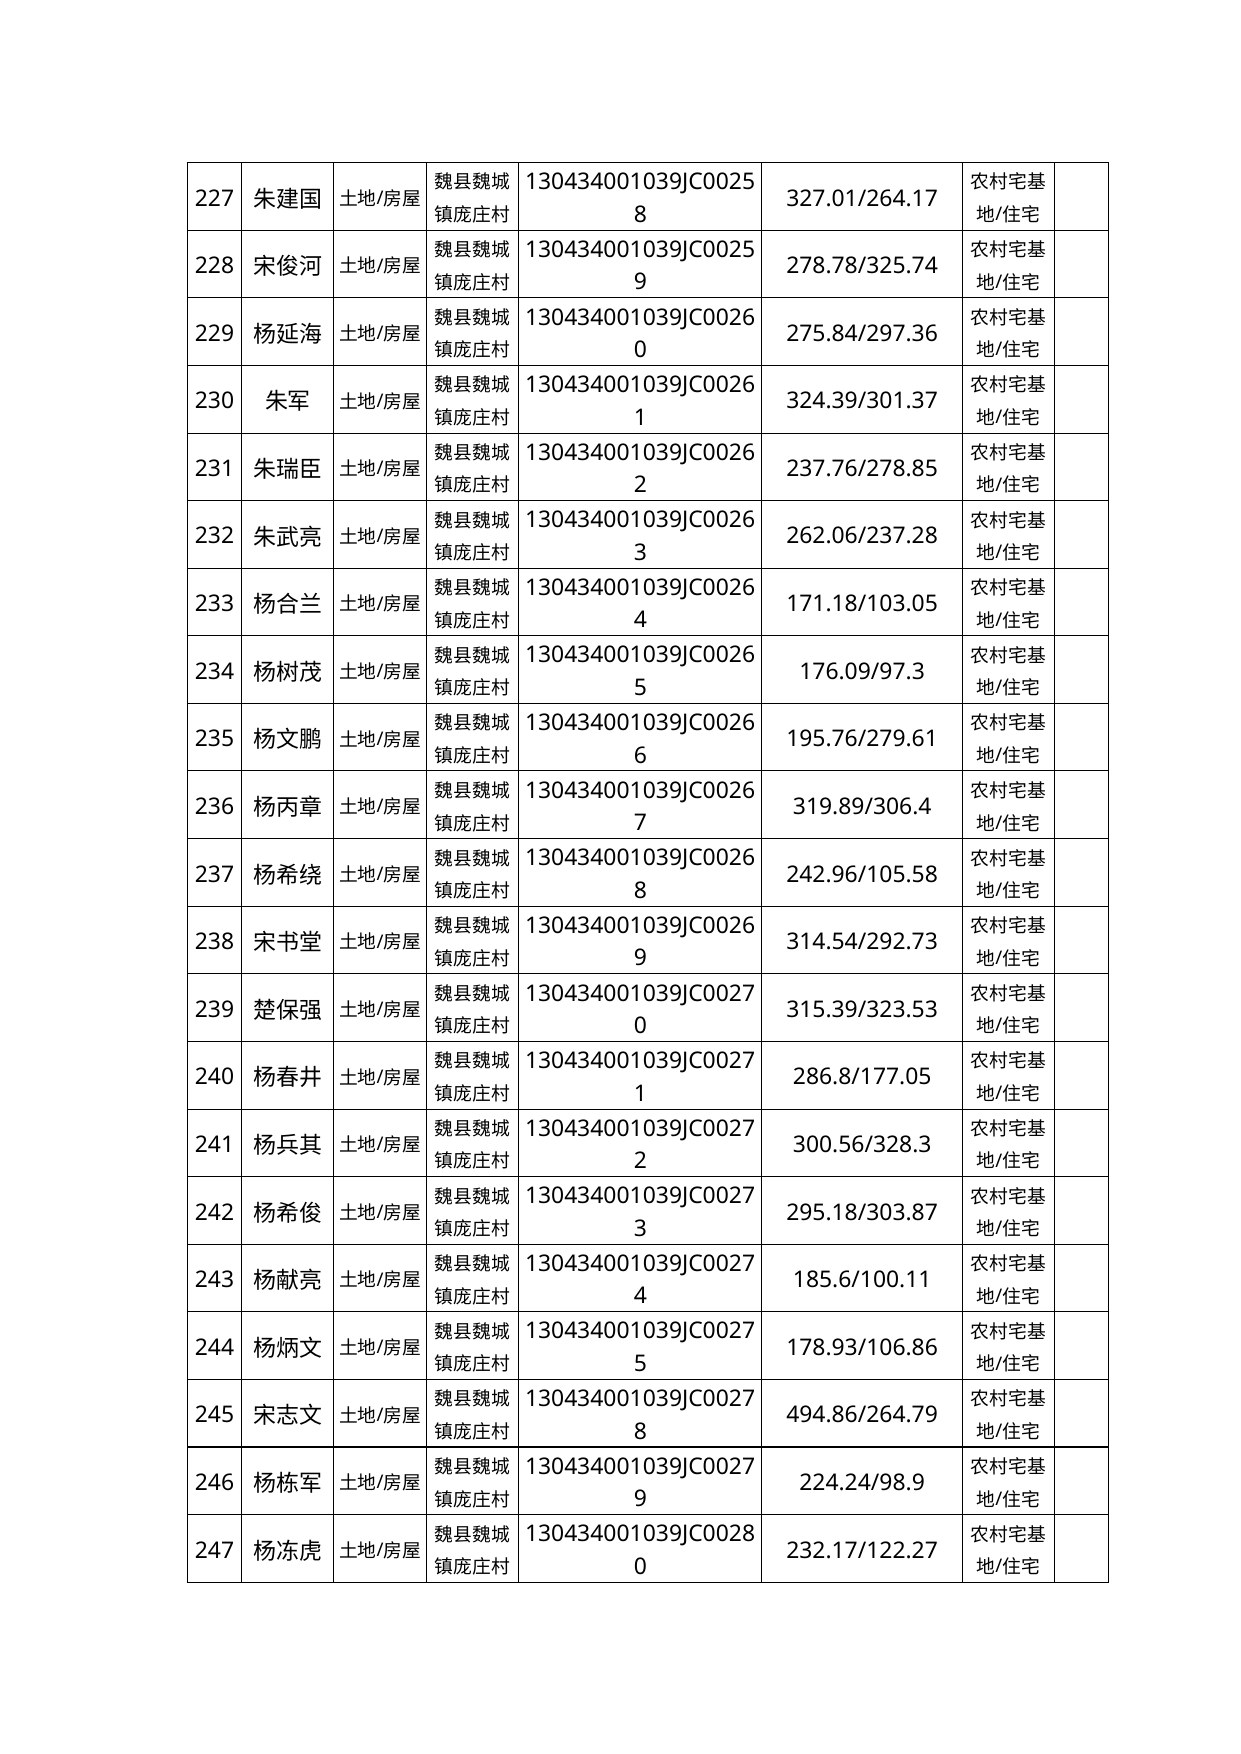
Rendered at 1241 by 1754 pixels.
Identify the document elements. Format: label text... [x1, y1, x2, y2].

table_cell [1055, 1380, 1108, 1446]
table_cell 195.76/279.61 [762, 704, 962, 770]
table_cell 224.24/98.9 [762, 1448, 962, 1514]
table_cell 魏县魏城镇庞庄村 [427, 1177, 518, 1244]
table_cell 土地/房屋 [334, 636, 426, 703]
table_cell 130434001039JC00273 [519, 1177, 761, 1244]
table_cell 魏县魏城镇庞庄村 [427, 771, 518, 838]
table_cell 魏县魏城镇庞庄村 [427, 974, 518, 1041]
table_cell [1055, 569, 1108, 635]
table_cell 130434001039JC00265 [519, 636, 761, 703]
table_cell 农村宅基地/住宅 [963, 366, 1054, 432]
table_cell 农村宅基地/住宅 [963, 1245, 1054, 1311]
table_cell 杨希俊 [242, 1177, 333, 1244]
table_cell [1055, 1312, 1108, 1379]
table_cell [1055, 298, 1108, 365]
table_cell 土地/房屋 [334, 298, 426, 365]
table_cell 土地/房屋 [334, 1312, 426, 1379]
table_cell 327.01/264.17 [762, 163, 962, 229]
table_cell 227 [188, 163, 241, 229]
table_cell 130434001039JC00258 [519, 163, 761, 229]
table_cell 杨合兰 [242, 569, 333, 635]
table_cell 魏县魏城镇庞庄村 [427, 298, 518, 365]
table_cell 130434001039JC00274 [519, 1245, 761, 1311]
table_cell 魏县魏城镇庞庄村 [427, 1312, 518, 1379]
table_cell 494.86/264.79 [762, 1380, 962, 1446]
table_cell 237 [188, 839, 241, 906]
table_cell 286.8/177.05 [762, 1042, 962, 1108]
table_cell 土地/房屋 [334, 163, 426, 229]
table_cell [1055, 1110, 1108, 1176]
table_cell 农村宅基地/住宅 [963, 1515, 1054, 1582]
table_cell 农村宅基地/住宅 [963, 771, 1054, 838]
table_cell 魏县魏城镇庞庄村 [427, 907, 518, 973]
table_cell 朱军 [242, 366, 333, 432]
table_cell 土地/房屋 [334, 974, 426, 1041]
table_cell [1055, 1042, 1108, 1108]
table_cell 土地/房屋 [334, 839, 426, 906]
table_cell [1055, 1177, 1108, 1244]
table_cell 土地/房屋 [334, 1245, 426, 1311]
table_cell 245 [188, 1380, 241, 1446]
table_cell [1055, 974, 1108, 1041]
table_cell 130434001039JC00266 [519, 704, 761, 770]
table_cell 130434001039JC00275 [519, 1312, 761, 1379]
table_cell 土地/房屋 [334, 771, 426, 838]
table_cell 130434001039JC00278 [519, 1380, 761, 1446]
table_cell [1055, 1448, 1108, 1514]
table_cell 295.18/303.87 [762, 1177, 962, 1244]
table_cell 农村宅基地/住宅 [963, 1312, 1054, 1379]
table_cell 土地/房屋 [334, 501, 426, 568]
table_cell [1055, 771, 1108, 838]
table_cell 262.06/237.28 [762, 501, 962, 568]
table_cell 魏县魏城镇庞庄村 [427, 366, 518, 432]
table_cell 魏县魏城镇庞庄村 [427, 231, 518, 297]
table_cell 130434001039JC00270 [519, 974, 761, 1041]
table_cell 农村宅基地/住宅 [963, 434, 1054, 500]
table_cell 杨延海 [242, 298, 333, 365]
table_cell 130434001039JC00267 [519, 771, 761, 838]
table_cell 239 [188, 974, 241, 1041]
table_cell 130434001039JC00268 [519, 839, 761, 906]
table_cell 土地/房屋 [334, 1515, 426, 1582]
table_cell 宋俊河 [242, 231, 333, 297]
table_cell 130434001039JC00269 [519, 907, 761, 973]
table_cell [1055, 163, 1108, 229]
table_cell 275.84/297.36 [762, 298, 962, 365]
table_cell [1055, 704, 1108, 770]
table_cell 土地/房屋 [334, 1110, 426, 1176]
table_cell 魏县魏城镇庞庄村 [427, 163, 518, 229]
table_cell 农村宅基地/住宅 [963, 1177, 1054, 1244]
table_cell 魏县魏城镇庞庄村 [427, 501, 518, 568]
table_cell 176.09/97.3 [762, 636, 962, 703]
table_cell 朱武亮 [242, 501, 333, 568]
table_cell 朱瑞臣 [242, 434, 333, 500]
table_cell [1055, 1245, 1108, 1311]
table_cell 237.76/278.85 [762, 434, 962, 500]
table_cell 315.39/323.53 [762, 974, 962, 1041]
table_cell 236 [188, 771, 241, 838]
table_cell 278.78/325.74 [762, 231, 962, 297]
table_cell [1055, 434, 1108, 500]
table_cell 魏县魏城镇庞庄村 [427, 1042, 518, 1108]
table_cell 农村宅基地/住宅 [963, 298, 1054, 365]
table_cell 农村宅基地/住宅 [963, 1380, 1054, 1446]
table_cell 魏县魏城镇庞庄村 [427, 1515, 518, 1582]
table_cell 魏县魏城镇庞庄村 [427, 569, 518, 635]
table_cell 130434001039JC00262 [519, 434, 761, 500]
table_cell 农村宅基地/住宅 [963, 907, 1054, 973]
table_cell 234 [188, 636, 241, 703]
table_cell 魏县魏城镇庞庄村 [427, 704, 518, 770]
table_cell 241 [188, 1110, 241, 1176]
table_cell 土地/房屋 [334, 704, 426, 770]
table_cell 238 [188, 907, 241, 973]
table_cell 130434001039JC00272 [519, 1110, 761, 1176]
table_cell 243 [188, 1245, 241, 1311]
table_cell 130434001039JC00259 [519, 231, 761, 297]
table_cell 农村宅基地/住宅 [963, 501, 1054, 568]
table_cell 228 [188, 231, 241, 297]
table_cell 300.56/328.3 [762, 1110, 962, 1176]
table_cell 130434001039JC00261 [519, 366, 761, 432]
table_cell [1055, 501, 1108, 568]
table_cell 235 [188, 704, 241, 770]
table_cell 130434001039JC00263 [519, 501, 761, 568]
table_cell 231 [188, 434, 241, 500]
table_cell 农村宅基地/住宅 [963, 1042, 1054, 1108]
table_cell 土地/房屋 [334, 434, 426, 500]
table_cell 楚保强 [242, 974, 333, 1041]
table_cell 朱建国 [242, 163, 333, 229]
table_cell 杨希绕 [242, 839, 333, 906]
table_cell 土地/房屋 [334, 1380, 426, 1446]
table_cell 农村宅基地/住宅 [963, 974, 1054, 1041]
table_cell 232 [188, 501, 241, 568]
table_cell 130434001039JC00271 [519, 1042, 761, 1108]
table_cell 魏县魏城镇庞庄村 [427, 1245, 518, 1311]
table_cell 农村宅基地/住宅 [963, 163, 1054, 229]
table_cell 244 [188, 1312, 241, 1379]
table_cell 农村宅基地/住宅 [963, 1448, 1054, 1514]
table_cell 土地/房屋 [334, 569, 426, 635]
table_cell 杨春井 [242, 1042, 333, 1108]
table_cell 130434001039JC00264 [519, 569, 761, 635]
table_cell 农村宅基地/住宅 [963, 704, 1054, 770]
table_cell 杨丙章 [242, 771, 333, 838]
table_cell 324.39/301.37 [762, 366, 962, 432]
table_cell 246 [188, 1448, 241, 1514]
table_cell 杨炳文 [242, 1312, 333, 1379]
table_cell 魏县魏城镇庞庄村 [427, 839, 518, 906]
table_cell 土地/房屋 [334, 1042, 426, 1108]
table_cell 240 [188, 1042, 241, 1108]
table_cell 魏县魏城镇庞庄村 [427, 1448, 518, 1514]
table_cell 319.89/306.4 [762, 771, 962, 838]
table_cell 农村宅基地/住宅 [963, 636, 1054, 703]
table_cell [1055, 1515, 1108, 1582]
table_cell 土地/房屋 [334, 366, 426, 432]
table_cell 242.96/105.58 [762, 839, 962, 906]
table_cell 土地/房屋 [334, 1177, 426, 1244]
table_cell 杨栋军 [242, 1448, 333, 1514]
table_cell 杨兵其 [242, 1110, 333, 1176]
table_cell 魏县魏城镇庞庄村 [427, 636, 518, 703]
table_cell 242 [188, 1177, 241, 1244]
table_cell [1055, 839, 1108, 906]
table_cell 土地/房屋 [334, 1448, 426, 1514]
table_cell [1055, 231, 1108, 297]
table_cell 229 [188, 298, 241, 365]
table_cell [1055, 636, 1108, 703]
table_cell [1055, 366, 1108, 432]
table_cell 杨冻虎 [242, 1515, 333, 1582]
table_cell 杨文鹏 [242, 704, 333, 770]
table_cell 杨献亮 [242, 1245, 333, 1311]
table_cell 314.54/292.73 [762, 907, 962, 973]
table_cell 178.93/106.86 [762, 1312, 962, 1379]
table_cell [1055, 907, 1108, 973]
table_cell 130434001039JC00260 [519, 298, 761, 365]
table_cell 130434001039JC00280 [519, 1515, 761, 1582]
table_cell 宋书堂 [242, 907, 333, 973]
table_cell 杨树茂 [242, 636, 333, 703]
table_cell 土地/房屋 [334, 231, 426, 297]
table_cell 农村宅基地/住宅 [963, 839, 1054, 906]
table_cell 185.6/100.11 [762, 1245, 962, 1311]
table_cell 农村宅基地/住宅 [963, 231, 1054, 297]
table_cell 171.18/103.05 [762, 569, 962, 635]
table_cell 230 [188, 366, 241, 432]
table_cell 247 [188, 1515, 241, 1582]
table_cell 魏县魏城镇庞庄村 [427, 1380, 518, 1446]
table_cell 魏县魏城镇庞庄村 [427, 434, 518, 500]
table_cell 农村宅基地/住宅 [963, 1110, 1054, 1176]
table_cell 130434001039JC00279 [519, 1448, 761, 1514]
table_cell 宋志文 [242, 1380, 333, 1446]
table_cell 232.17/122.27 [762, 1515, 962, 1582]
table_cell 土地/房屋 [334, 907, 426, 973]
table_cell 魏县魏城镇庞庄村 [427, 1110, 518, 1176]
table_cell 233 [188, 569, 241, 635]
table_cell 农村宅基地/住宅 [963, 569, 1054, 635]
